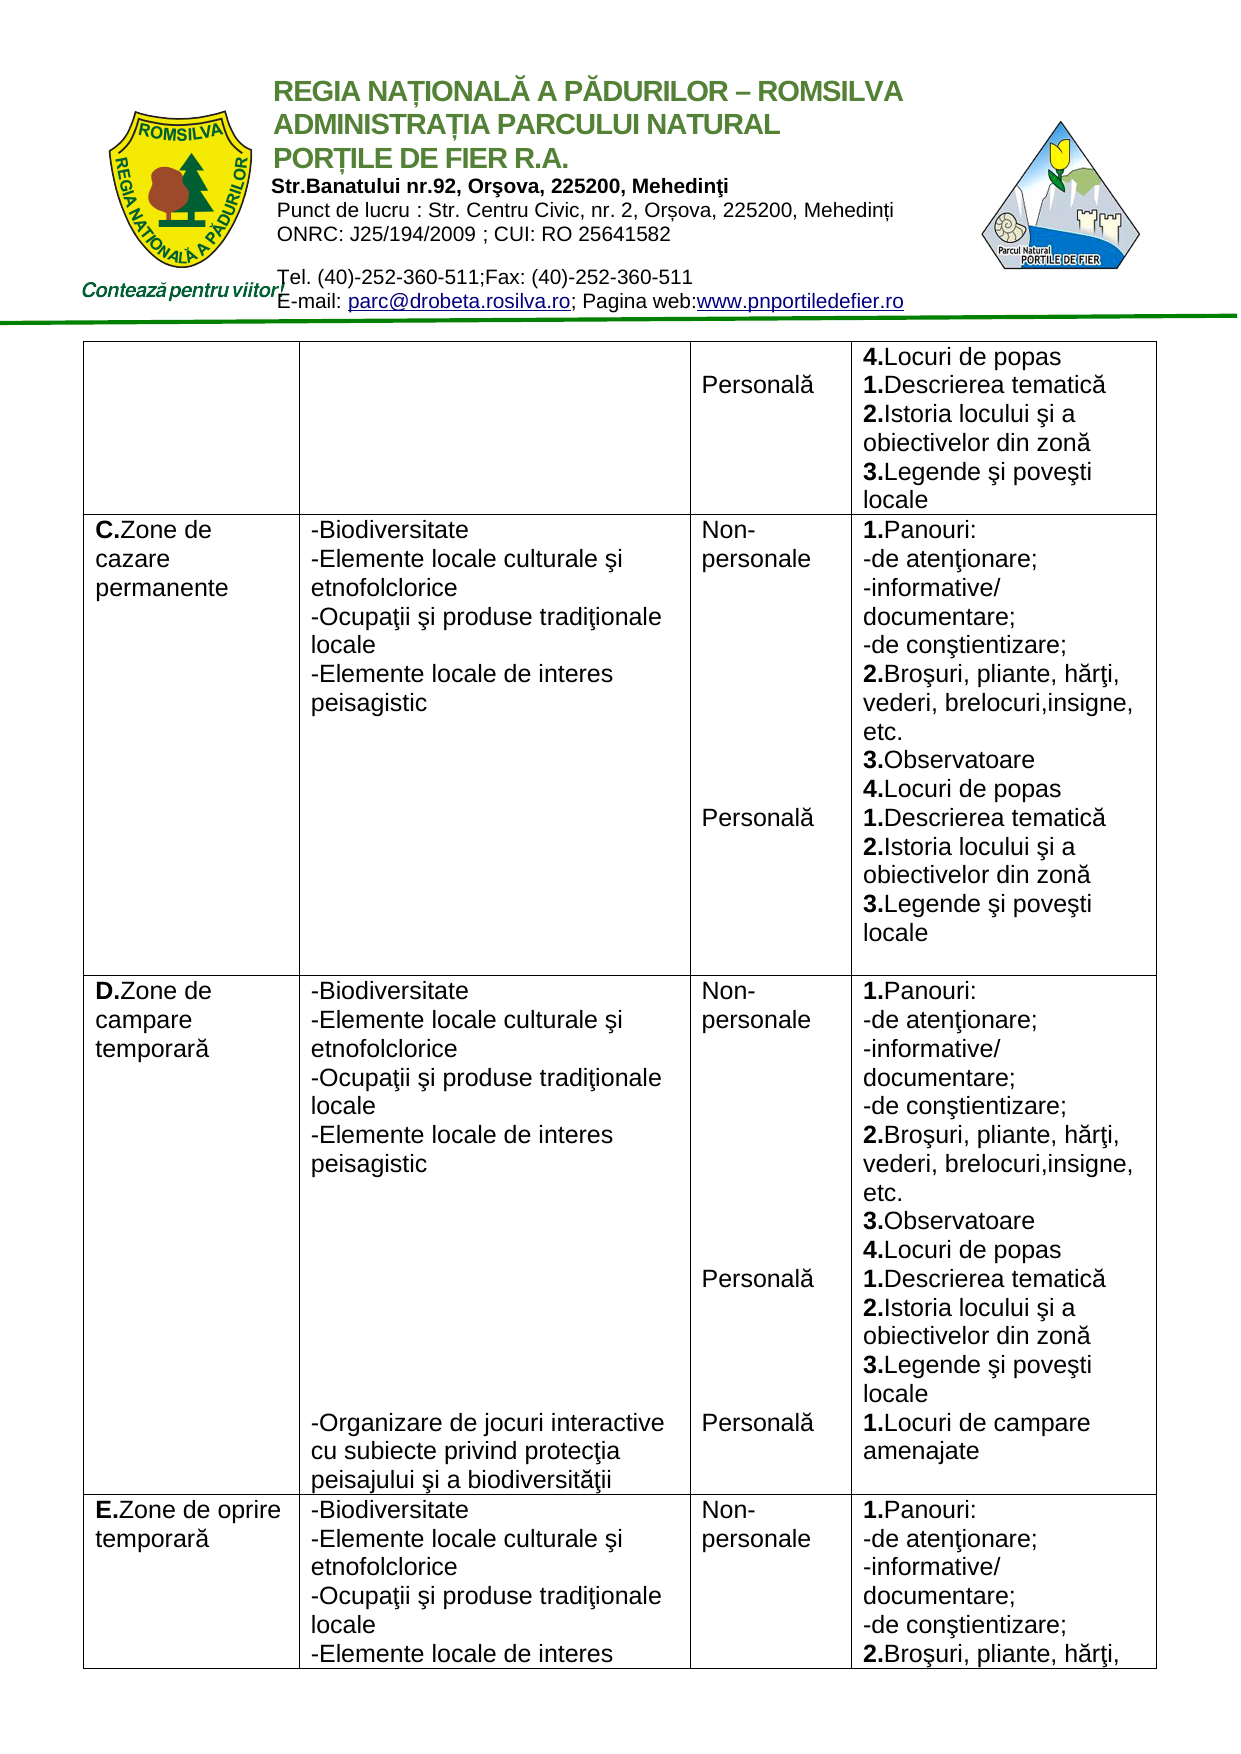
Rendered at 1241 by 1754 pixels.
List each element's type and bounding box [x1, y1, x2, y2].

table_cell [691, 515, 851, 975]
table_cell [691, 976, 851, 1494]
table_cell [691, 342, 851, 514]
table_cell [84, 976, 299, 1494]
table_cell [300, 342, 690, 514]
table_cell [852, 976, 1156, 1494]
picture [299, 84, 308, 89]
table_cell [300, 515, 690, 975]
picture [56, 76, 308, 320]
picture [973, 99, 1149, 290]
picture [299, 117, 308, 131]
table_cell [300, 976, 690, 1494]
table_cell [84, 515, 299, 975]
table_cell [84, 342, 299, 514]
picture [299, 92, 308, 98]
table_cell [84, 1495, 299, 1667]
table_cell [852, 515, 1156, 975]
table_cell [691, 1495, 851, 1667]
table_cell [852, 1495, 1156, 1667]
picture [296, 151, 308, 165]
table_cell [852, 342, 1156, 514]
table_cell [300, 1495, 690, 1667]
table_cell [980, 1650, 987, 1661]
